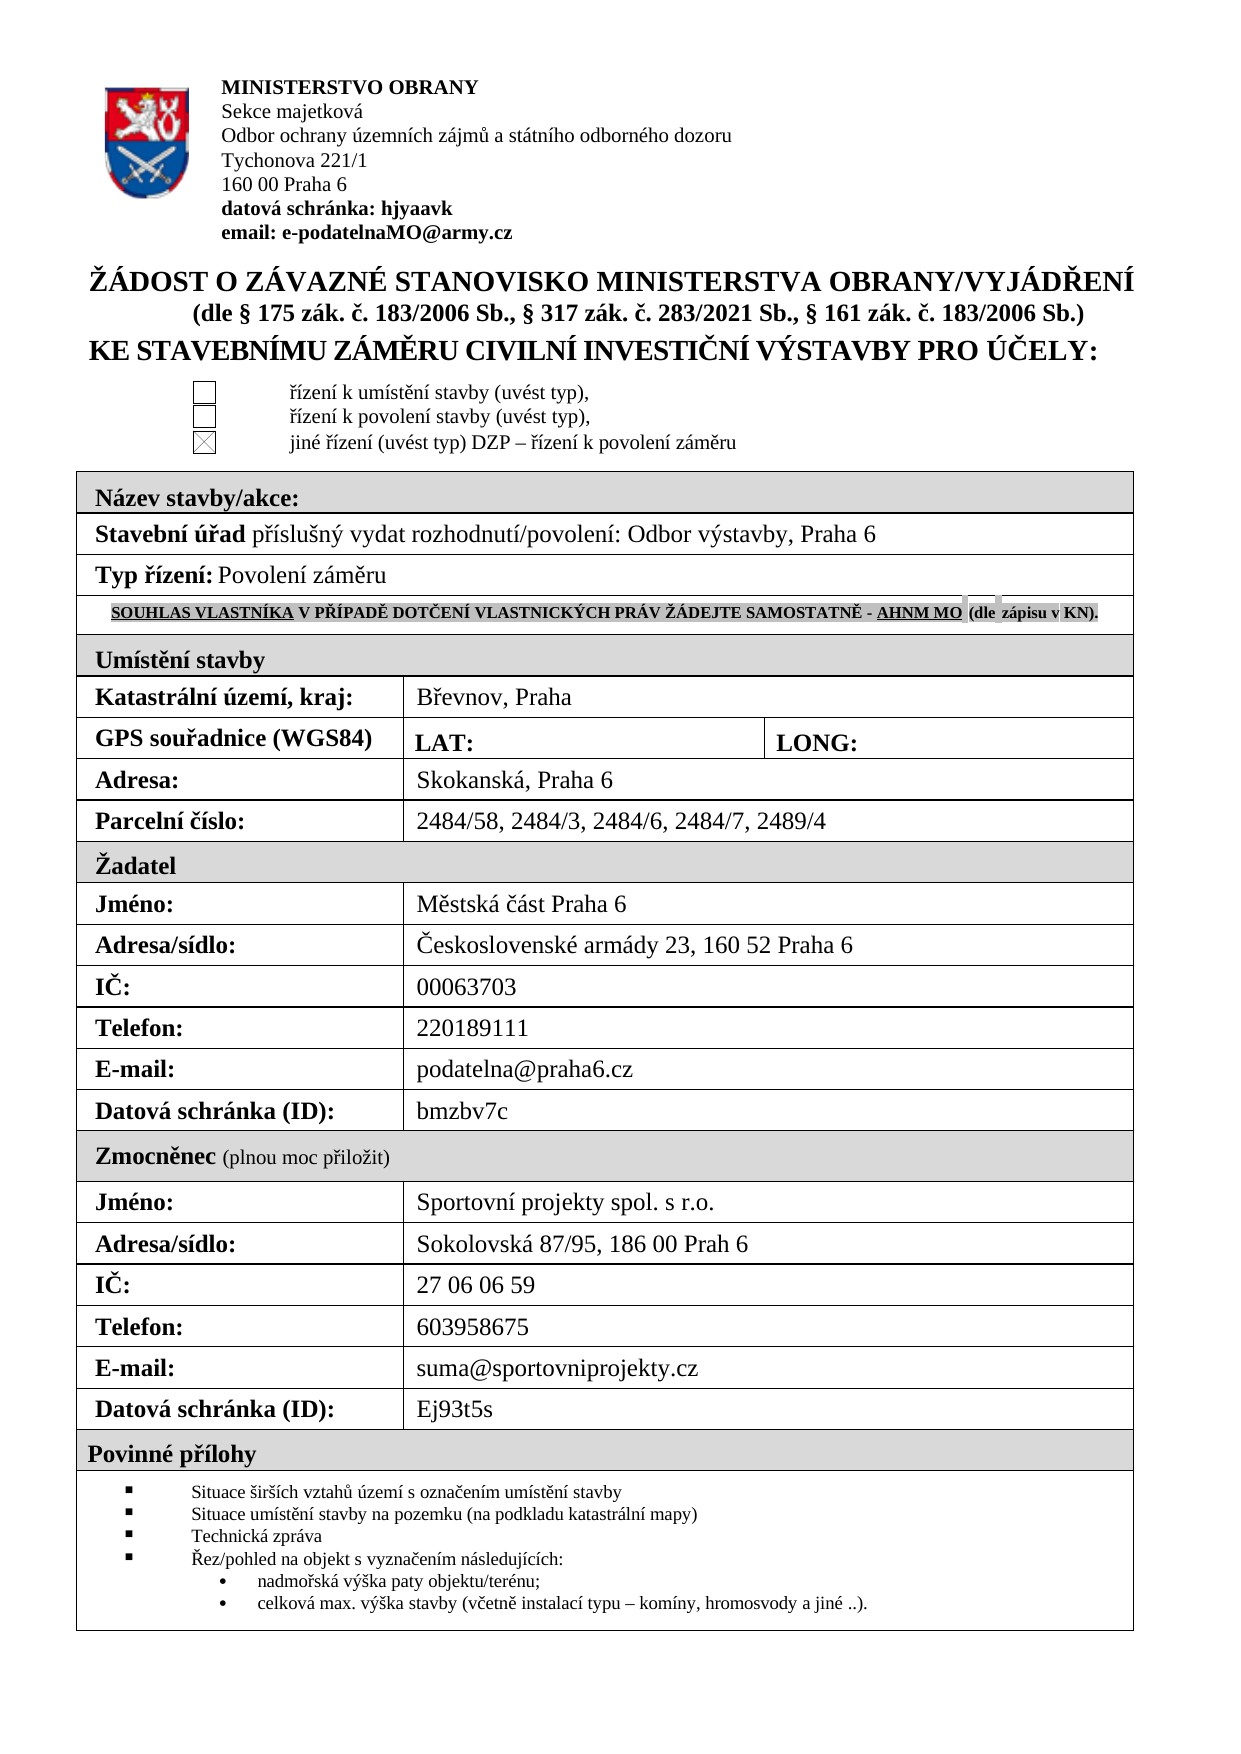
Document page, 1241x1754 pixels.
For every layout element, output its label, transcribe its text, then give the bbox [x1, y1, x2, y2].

table_cell Sokolovská 87/95, 186 00 Prah 6 [404, 1223, 1133, 1263]
table_cell Situace širších vztahů území s označením umístění stavby Situace umístění stavby na pozemku (na podkladu katastrální mapy) Technická zpráva Řez/pohled na objekt s vyznačením následujících: nadmořská výška paty objektu/terénu; celková max. výška stavby (včetně instalací typu – komíny, hromosvody a jiné ..). [77, 1471, 1133, 1630]
table_cell SOUHLAS VLASTNÍKA V PŘÍPADĚ DOTČENÍ VLASTNICKÝCH PRÁV ŽÁDEJTE SAMOSTATNĚ - AHNM MO (dle zápisu v KN). [77, 596, 1133, 634]
table_cell Jméno: [77, 1182, 403, 1222]
text ŽÁDOST O ZÁVAZNÉ STANOVISKO MINISTERSTVA OBRANY/VYJÁDŘENÍ (dle § 175 zák. č. 183/2006 Sb., § 317 zák. č. 283/2021 Sb., § 161 zák. č. 183/2006 Sb.) [89, 264, 1159, 327]
text KE STAVEBNÍMU ZÁMĚRU CIVILNÍ INVESTIČNÍ VÝSTAVBY PRO ÚČELY: [89, 333, 1159, 367]
table_cell E-mail: [77, 1347, 403, 1387]
table_cell suma@sportovniprojekty.cz [404, 1347, 1133, 1387]
table_cell E-mail: [77, 1049, 403, 1089]
table_cell Parcelní číslo: [77, 801, 403, 841]
table_header Název stavby/akce: [77, 472, 1133, 512]
table_cell podatelna@praha6.cz [404, 1049, 1133, 1089]
table_cell GPS souřadnice (WGS84) [77, 718, 403, 758]
table_cell Telefon: [77, 1306, 403, 1346]
subtitle řízení k umístění stavby (uvést typ), [192, 379, 1159, 404]
subtitle jiné řízení (uvést typ) DZP – řízení k povolení záměru [192, 429, 1159, 454]
table_cell Katastrální území, kraj: [77, 677, 403, 717]
table_cell Adresa: [77, 759, 403, 799]
table_cell LONG: [765, 718, 1133, 758]
table_cell Ej93t5s [404, 1389, 1133, 1429]
table_cell 603958675 [404, 1306, 1133, 1346]
table_cell Městská část Praha 6 [404, 883, 1133, 923]
table_cell Povinné přílohy [77, 1430, 1133, 1470]
table_cell 2484/58, 2484/3, 2484/6, 2484/7, 2489/4 [404, 801, 1133, 841]
table_cell Sportovní projekty spol. s r.o. [404, 1182, 1133, 1222]
table_cell bmzbv7c [404, 1090, 1133, 1130]
table_cell Jméno: [77, 883, 403, 923]
table_cell Typ řízení: Povolení záměru [77, 555, 1133, 595]
table_cell Umístění stavby [77, 635, 1133, 675]
table_cell Československé armády 23, 160 52 Praha 6 [404, 925, 1133, 965]
subtitle řízení k povolení stavby (uvést typ), [192, 404, 1159, 429]
table_cell Datová schránka (ID): [77, 1090, 403, 1130]
table_cell Datová schránka (ID): [77, 1389, 403, 1429]
table_cell 00063703 [404, 966, 1133, 1006]
table_cell Skokanská, Praha 6 [404, 759, 1133, 799]
table_cell IČ: [77, 966, 403, 1006]
picture [104, 85, 189, 203]
table_cell IČ: [77, 1265, 403, 1305]
table_cell 220189111 [404, 1008, 1133, 1047]
table_cell Zmocněnec (plnou moc přiložit) [77, 1131, 1133, 1181]
table_cell Adresa/sídlo: [77, 925, 403, 965]
table_cell 27 06 06 59 [404, 1265, 1133, 1305]
table_cell Žadatel [77, 842, 1133, 882]
table_cell Telefon: [77, 1008, 403, 1047]
table_cell LAT: [404, 718, 764, 758]
table_cell Stavební úřad příslušný vydat rozhodnutí/povolení: Odbor výstavby, Praha 6 [77, 514, 1133, 554]
table_cell Adresa/sídlo: [77, 1223, 403, 1263]
table_cell Břevnov, Praha [404, 677, 1133, 717]
